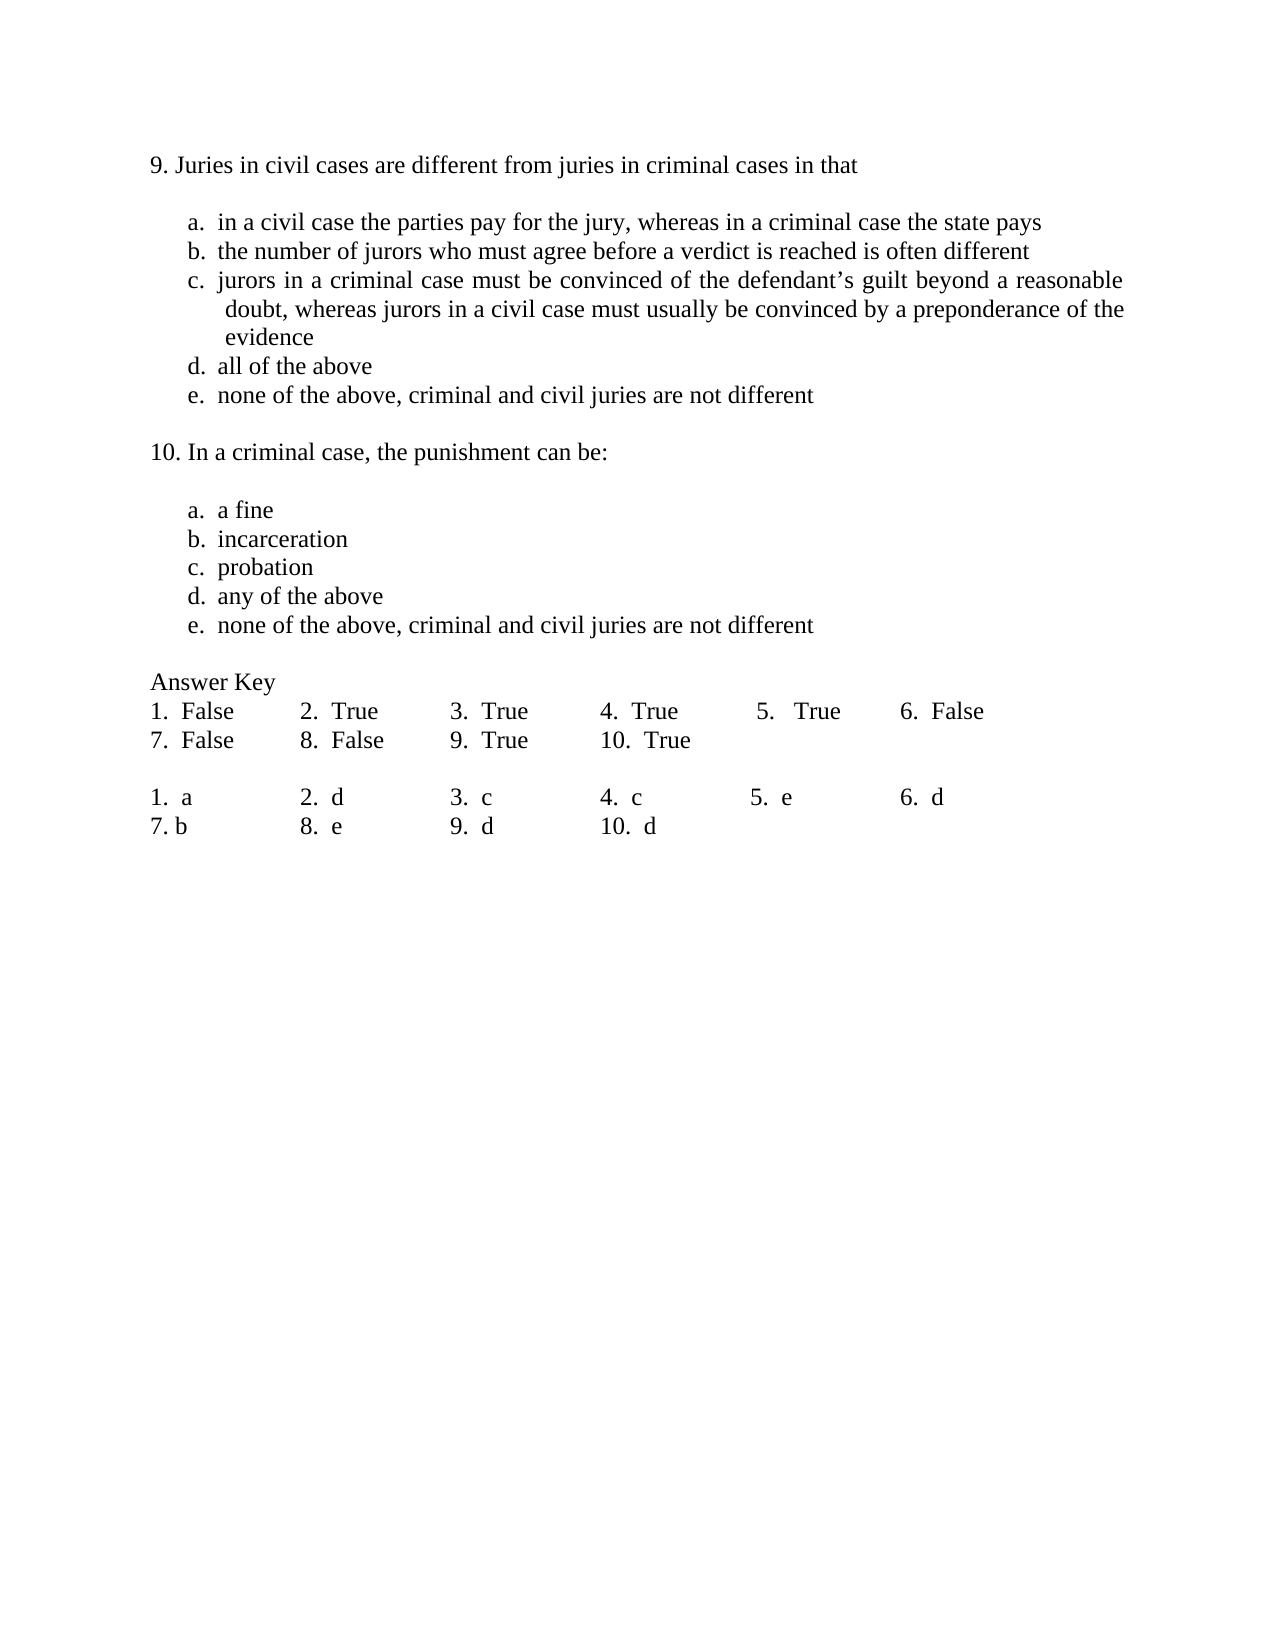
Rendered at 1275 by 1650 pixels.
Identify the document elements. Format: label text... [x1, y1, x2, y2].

list all of the above [187, 351, 1125, 380]
list in a civil case the parties pay for the jury, whereas in a criminal case the state pays [187, 207, 1125, 236]
text Answer Key [150, 667, 1125, 696]
text 9. Juries in civil cases are different from juries in criminal cases in that [150, 150, 1125, 179]
list a fine [187, 495, 1125, 524]
list jurors in a criminal case must be convinced of the defendant’s guilt beyond a reasonable doubt, whereas jurors in a civil case must usually be convinced by a preponderance of the evidence [187, 265, 1125, 351]
list probation [187, 552, 1125, 581]
list incarceration [187, 524, 1125, 552]
text 1. False 2. True 3. True 4. True 5. True 6. False [150, 696, 1125, 725]
text 7. False 8. False 9. True 10. True [150, 725, 1125, 754]
text 7. b 8. e 9. d 10. d [150, 811, 1125, 840]
list the number of jurors who must agree before a verdict is reached is often different [187, 236, 1125, 265]
list none of the above, criminal and civil juries are not different [187, 610, 1125, 639]
text 10. In a criminal case, the punishment can be: [150, 437, 1125, 466]
text 1. a 2. d 3. c 4. c 5. e 6. d [150, 782, 1125, 811]
list none of the above, criminal and civil juries are not different [187, 380, 1125, 409]
list any of the above [187, 581, 1125, 610]
